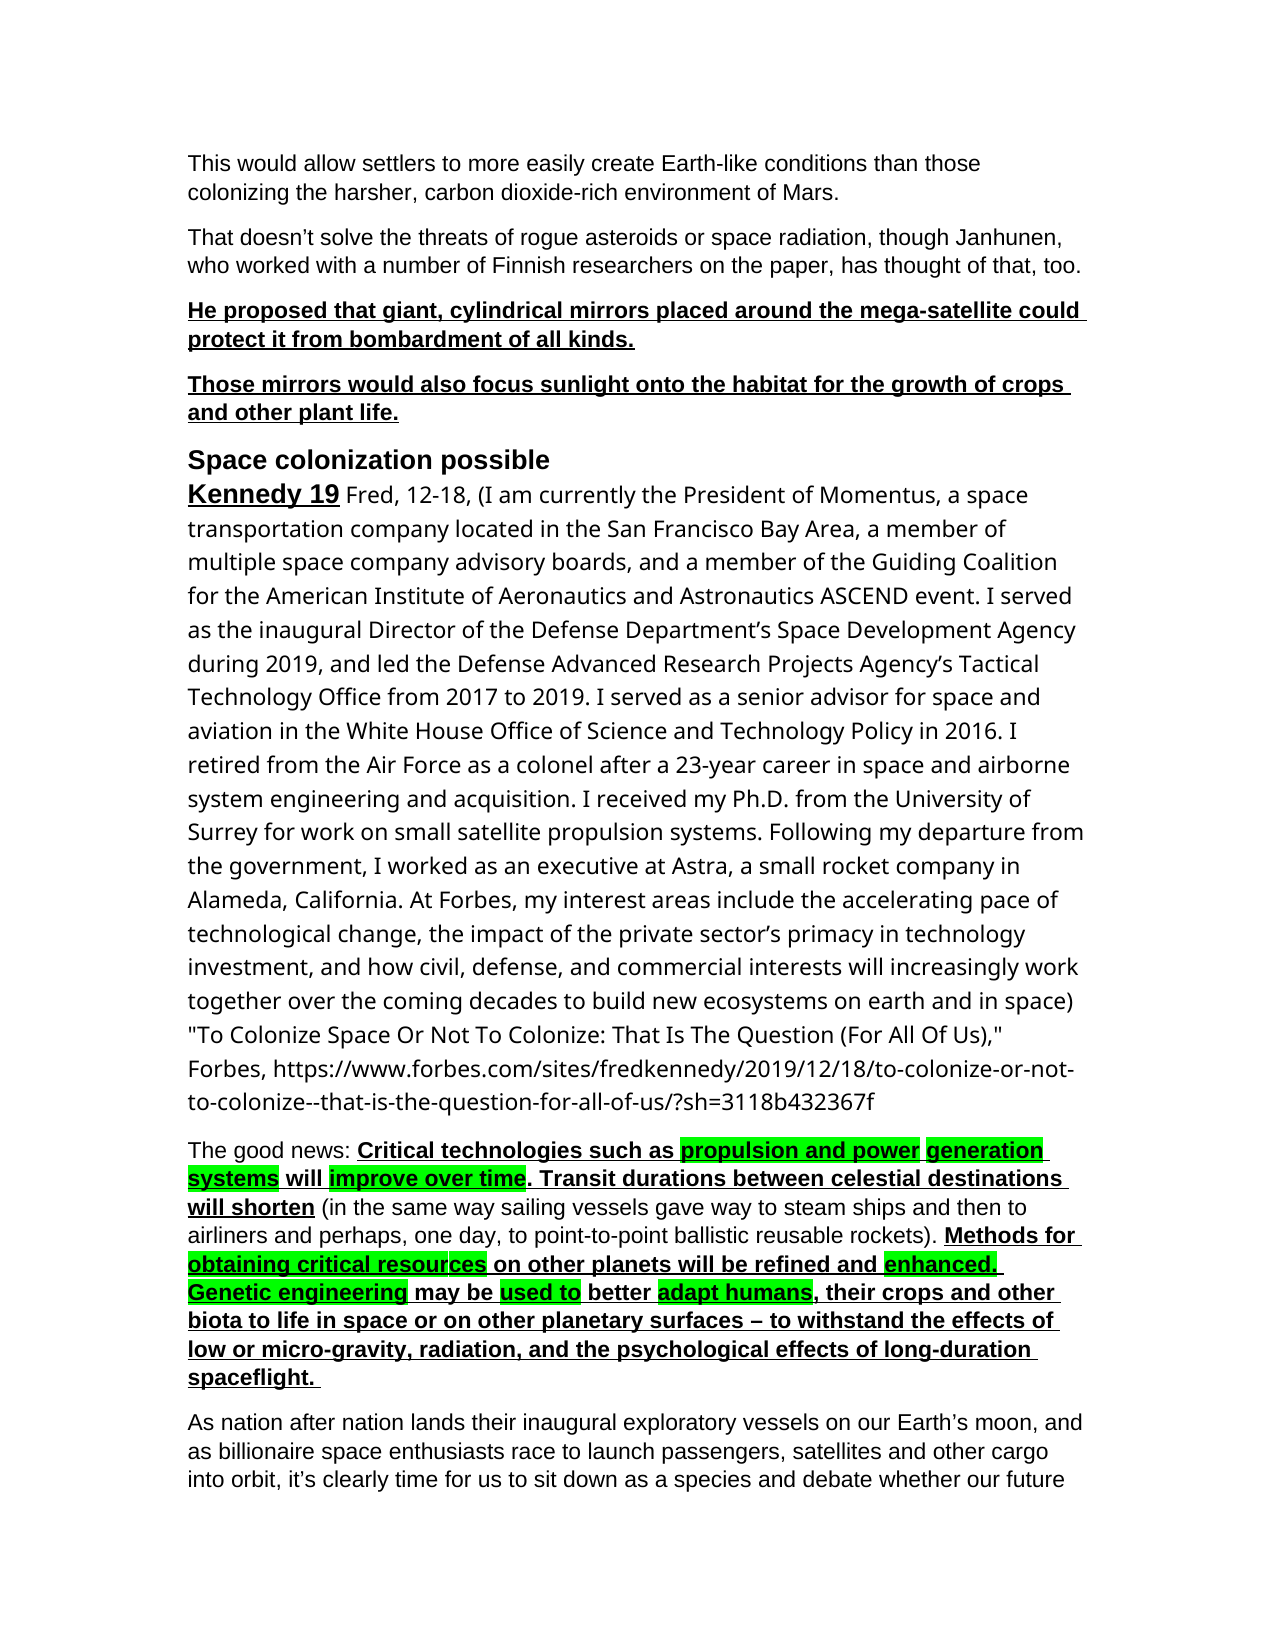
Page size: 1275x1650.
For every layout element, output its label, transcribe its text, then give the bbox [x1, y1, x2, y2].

text The good news: Critical technologies such as propulsion and power generation systems will improve over time. Transit durations between celestial destinations will shorten (in the same way sailing vessels gave way to steam ships and then to airliners and perhaps, one day, to point-to-point ballistic reusable rockets). Methods for obtaining critical resources on other planets will be refined and enhanced. Genetic engineering may be used to better adapt humans, their crops and other biota to life in space or on other planetary surfaces – to withstand the effects of low or micro-gravity, radiation, and the psychological effects of long-duration spaceflight. [187, 1137, 1087, 1391]
text Kennedy 19 Fred, 12-18, (I am currently the President of Momentus, a space transportation company located in the San Francisco Bay Area, a member of multiple space company advisory boards, and a member of the Guiding Coalition for the American Institute of Aeronautics and Astronautics ASCEND event. I served as the inaugural Director of the Defense Department’s Space Development Agency during 2019, and led the Defense Advanced Research Projects Agency’s Tactical Technology Office from 2017 to 2019. I served as a senior advisor for space and aviation in the White House Office of Science and Technology Policy in 2016. I retired from the Air Force as a colonel after a 23-year career in space and airborne system engineering and acquisition. I received my Ph.D. from the University of Surrey for work on small satellite propulsion systems. Following my departure from the government, I worked as an executive at Astra, a small rocket company in Alameda, California. At Forbes, my interest areas include the accelerating pace of technological change, the impact of the private sector’s primacy in technology investment, and how civil, defense, and commercial interests will increasingly work together over the coming decades to build new ecosystems on earth and in space) "To Colonize Space Or Not To Colonize: That Is The Question (For All Of Us)," Forbes, https://www.forbes.com/sites/fredkennedy/2019/12/18/to-colonize-or-not-to-colonize--that-is-the-question-for-all-of-us/?sh=3118b432367f [187, 478, 1087, 1118]
subtitle Space colonization possible [187, 444, 1087, 475]
text Those mirrors would also focus sunlight onto the habitat for the growth of crops and other plant life. [187, 371, 1087, 425]
text That doesn’t solve the threats of rogue asteroids or space radiation, though Janhunen, who worked with a number of Finnish researchers on the paper, has thought of that, too. [187, 223, 1087, 278]
text He proposed that giant, cylindrical mirrors placed around the mega-satellite could protect it from bombardment of all kinds. [187, 297, 1087, 320]
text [187, 1409, 1087, 1493]
text He proposed that giant, cylindrical mirrors placed around the mega-satellite could protect it from bombardment of all kinds. [187, 321, 1087, 352]
text This would allow settlers to more easily create Earth-like conditions than those colonizing the harsher, carbon dioxide-rich environment of Mars. [187, 150, 1087, 205]
